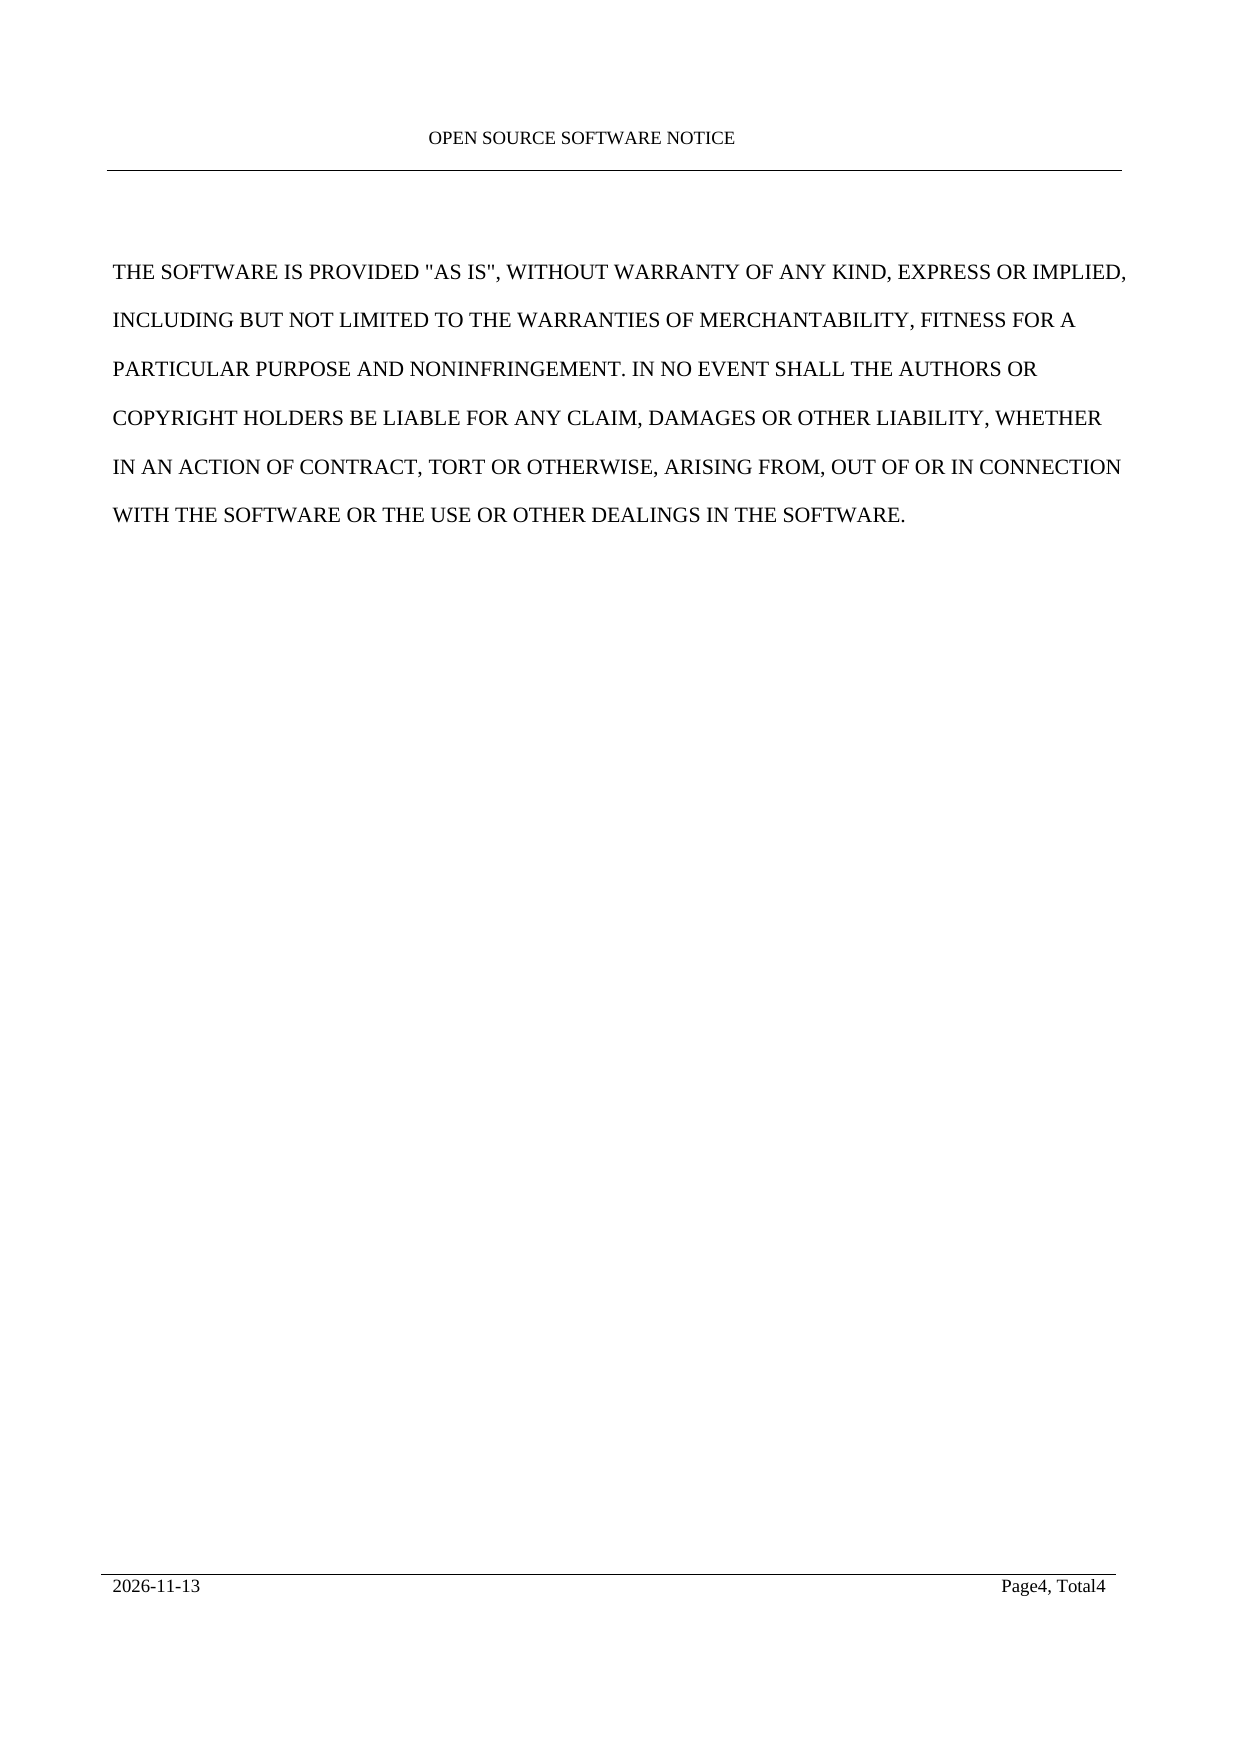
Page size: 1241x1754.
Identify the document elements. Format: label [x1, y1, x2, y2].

text [112, 206, 1128, 531]
